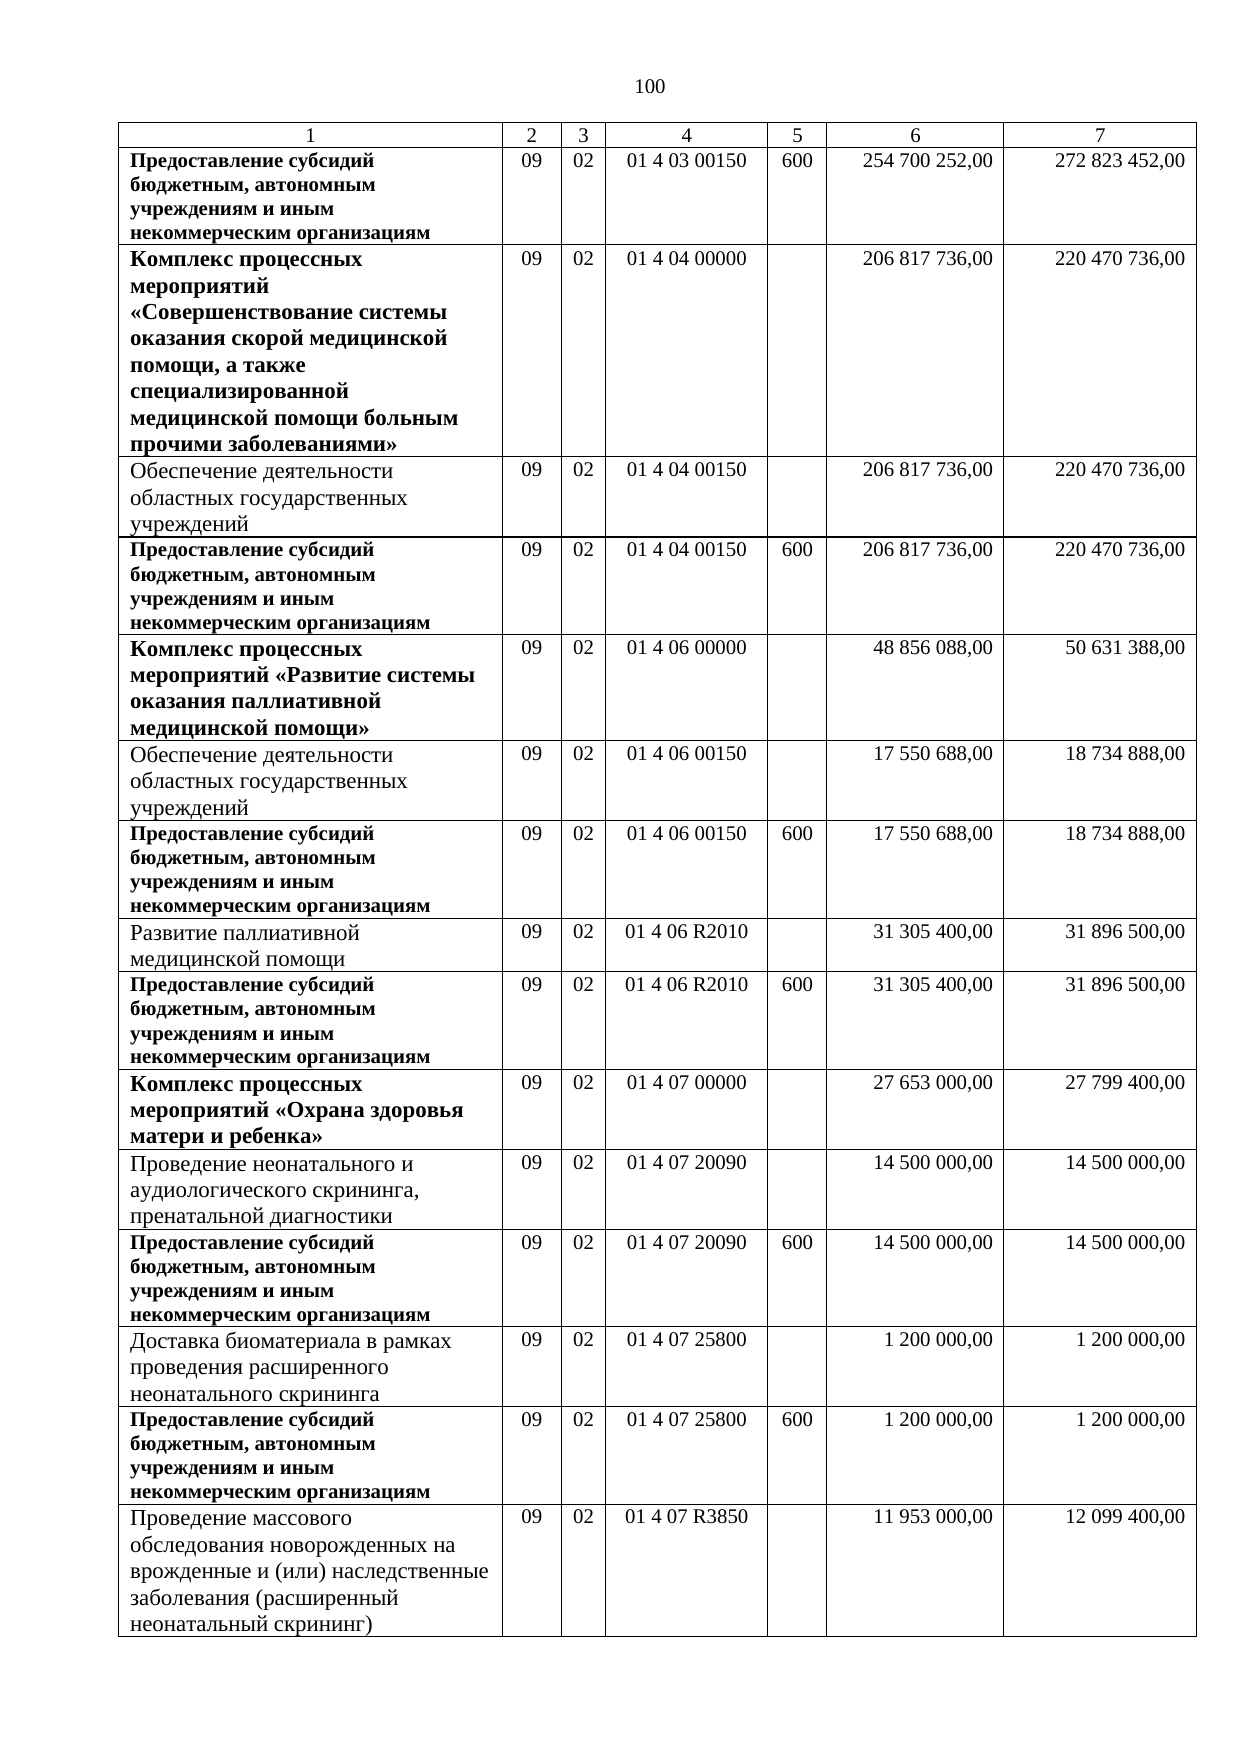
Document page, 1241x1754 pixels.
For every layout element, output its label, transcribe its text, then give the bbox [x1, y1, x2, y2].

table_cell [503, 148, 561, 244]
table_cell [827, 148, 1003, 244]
table_header 7 [1004, 123, 1196, 147]
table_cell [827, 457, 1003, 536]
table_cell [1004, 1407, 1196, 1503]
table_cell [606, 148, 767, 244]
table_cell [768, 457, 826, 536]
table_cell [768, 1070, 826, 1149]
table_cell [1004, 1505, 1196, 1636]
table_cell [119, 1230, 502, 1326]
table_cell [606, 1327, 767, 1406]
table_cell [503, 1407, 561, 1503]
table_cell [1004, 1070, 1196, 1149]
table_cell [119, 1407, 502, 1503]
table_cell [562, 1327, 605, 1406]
table_header 2 [503, 123, 561, 147]
table_header 4 [606, 123, 767, 147]
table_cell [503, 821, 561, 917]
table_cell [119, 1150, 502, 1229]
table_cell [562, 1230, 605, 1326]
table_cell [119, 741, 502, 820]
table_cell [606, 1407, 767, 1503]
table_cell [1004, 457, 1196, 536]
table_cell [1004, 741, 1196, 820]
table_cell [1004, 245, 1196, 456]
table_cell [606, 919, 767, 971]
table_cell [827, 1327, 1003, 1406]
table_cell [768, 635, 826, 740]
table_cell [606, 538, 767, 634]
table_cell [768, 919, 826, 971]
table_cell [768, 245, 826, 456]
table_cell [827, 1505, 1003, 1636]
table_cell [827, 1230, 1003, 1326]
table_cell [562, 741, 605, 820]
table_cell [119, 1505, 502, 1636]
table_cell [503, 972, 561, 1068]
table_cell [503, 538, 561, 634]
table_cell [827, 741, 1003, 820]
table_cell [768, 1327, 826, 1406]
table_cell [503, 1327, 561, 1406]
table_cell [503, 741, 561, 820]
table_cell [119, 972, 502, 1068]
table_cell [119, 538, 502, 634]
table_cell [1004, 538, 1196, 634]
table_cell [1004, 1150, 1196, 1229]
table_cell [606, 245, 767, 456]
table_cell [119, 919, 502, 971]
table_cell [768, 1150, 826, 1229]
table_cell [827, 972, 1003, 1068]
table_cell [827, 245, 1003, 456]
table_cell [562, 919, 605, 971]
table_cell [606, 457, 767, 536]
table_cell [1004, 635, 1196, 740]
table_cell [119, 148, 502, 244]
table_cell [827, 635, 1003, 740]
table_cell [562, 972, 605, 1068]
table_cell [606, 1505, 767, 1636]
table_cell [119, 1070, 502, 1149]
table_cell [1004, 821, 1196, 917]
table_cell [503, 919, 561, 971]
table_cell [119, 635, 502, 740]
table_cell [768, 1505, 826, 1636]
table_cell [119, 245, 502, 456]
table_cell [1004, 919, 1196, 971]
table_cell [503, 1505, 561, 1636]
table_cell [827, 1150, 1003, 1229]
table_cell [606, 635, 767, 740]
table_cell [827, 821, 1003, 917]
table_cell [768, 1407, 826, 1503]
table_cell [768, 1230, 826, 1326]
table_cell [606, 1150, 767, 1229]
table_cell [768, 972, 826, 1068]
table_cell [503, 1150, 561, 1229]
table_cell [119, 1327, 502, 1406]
table_header 1 [119, 123, 502, 147]
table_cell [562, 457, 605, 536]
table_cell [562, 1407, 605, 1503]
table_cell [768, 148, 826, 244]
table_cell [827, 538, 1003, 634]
table_header 3 [562, 123, 605, 147]
table_header 6 [827, 123, 1003, 147]
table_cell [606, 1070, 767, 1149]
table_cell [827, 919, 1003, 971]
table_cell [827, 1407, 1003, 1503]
table_header 5 [768, 123, 826, 147]
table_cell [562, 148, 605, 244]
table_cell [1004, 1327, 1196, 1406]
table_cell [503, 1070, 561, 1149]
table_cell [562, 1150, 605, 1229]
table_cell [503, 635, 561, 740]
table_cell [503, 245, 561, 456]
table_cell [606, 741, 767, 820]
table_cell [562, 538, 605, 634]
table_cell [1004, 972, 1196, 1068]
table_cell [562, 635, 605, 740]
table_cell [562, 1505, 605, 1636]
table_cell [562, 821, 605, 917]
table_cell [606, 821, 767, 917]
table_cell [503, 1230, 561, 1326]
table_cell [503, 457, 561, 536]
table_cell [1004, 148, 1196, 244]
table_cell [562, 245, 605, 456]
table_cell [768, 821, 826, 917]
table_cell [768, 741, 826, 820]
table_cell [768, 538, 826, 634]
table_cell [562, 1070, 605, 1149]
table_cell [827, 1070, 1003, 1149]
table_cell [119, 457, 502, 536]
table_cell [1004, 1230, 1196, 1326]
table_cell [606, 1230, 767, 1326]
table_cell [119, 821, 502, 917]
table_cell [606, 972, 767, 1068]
